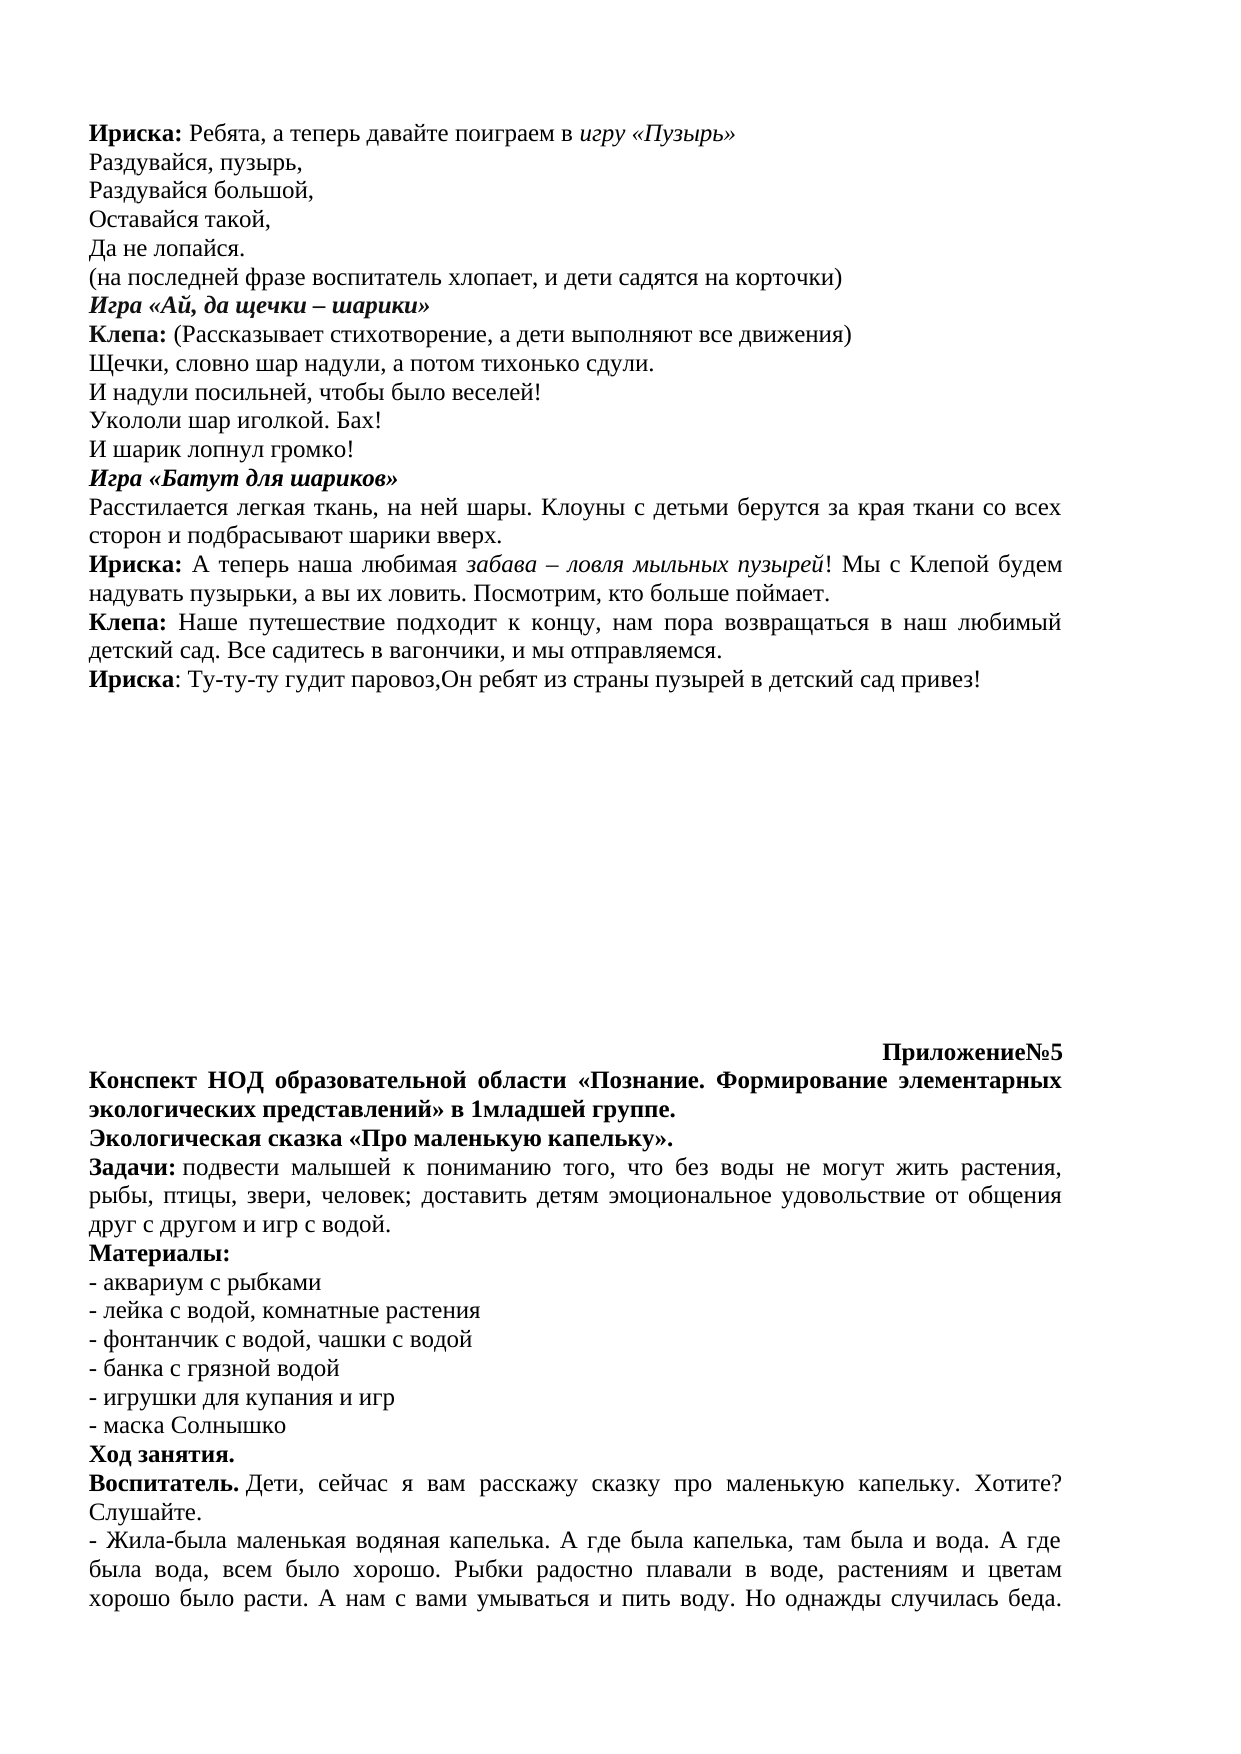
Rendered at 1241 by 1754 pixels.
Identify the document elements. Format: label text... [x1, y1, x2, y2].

text Игра «Ай, да щечки – шарики» [88, 291, 1063, 319]
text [88, 1525, 1063, 1612]
text Экологическая сказка «Про маленькую капельку». [88, 1123, 1063, 1152]
text - фонтанчик с водой, чашки с водой [88, 1324, 1063, 1353]
text И надули посильней, чтобы было веселей! [88, 377, 1063, 406]
text Раздувайся большой, [88, 176, 1063, 204]
text Конспект НОД образовательной области «Познание. Формирование элементарных экологических представлений» в 1младшей группе. [88, 1065, 1063, 1123]
text Укололи шар иголкой. Бах! [88, 406, 1063, 434]
text Да не лопайся. [88, 233, 1063, 262]
text Ириска: А теперь наша любимая забава – ловля мыльных пузырей! Мы с Клепой будем надувать пузырьки, а вы их ловить. Посмотрим, кто больше поймает. [88, 549, 1063, 607]
text Ход занятия. [88, 1439, 1063, 1468]
text - маска Солнышко [88, 1410, 1063, 1439]
text Воспитатель. Дети, сейчас я вам расскажу сказку про маленькую капельку. Хотите? Слушайте. [88, 1468, 1063, 1525]
text Материалы: [88, 1238, 1063, 1267]
text Игра «Батут для шариков» [88, 463, 1063, 492]
text Расстилается легкая ткань, на ней шары. Клоуны с детьми берутся за края ткани со всех сторон и подбрасывают шарики вверх. [88, 492, 1063, 549]
text Раздувайся, пузырь, [88, 147, 1063, 176]
text Задачи: подвести малышей к пониманию того, что без воды не могут жить растения, рыбы, птицы, звери, человек; доставить детям эмоциональное удовольствие от общения друг с другом и игр с водой. [88, 1152, 1063, 1238]
text Приложение№5 [88, 1037, 1063, 1065]
text Клепа: Наше путешествие подходит к концу, нам пора возвращаться в наш любимый детский сад. Все садитесь в вагончики, и мы отправляемся. [88, 607, 1063, 664]
text - игрушки для купания и игр [88, 1382, 1063, 1410]
text И шарик лопнул громко! [88, 434, 1063, 463]
text Оставайся такой, [88, 204, 1063, 233]
text Щечки, словно шар надули, а потом тихонько сдули. [88, 348, 1063, 377]
text Ириска: Ту-ту-ту гудит паровоз,Он ребят из страны пузырей в детский сад привез! [88, 664, 1063, 693]
text - банка с грязной водой [88, 1353, 1063, 1382]
text - лейка с водой, комнатные растения [88, 1295, 1063, 1324]
text - аквариум с рыбками [88, 1267, 1063, 1295]
text Ириска: Ребята, а теперь давайте поиграем в игру «Пузырь» [88, 118, 1063, 147]
text Клепа: (Рассказывает стихотворение, а дети выполняют все движения) [88, 319, 1063, 348]
text (на последней фразе воспитатель хлопает, и дети садятся на корточки) [88, 262, 1063, 291]
